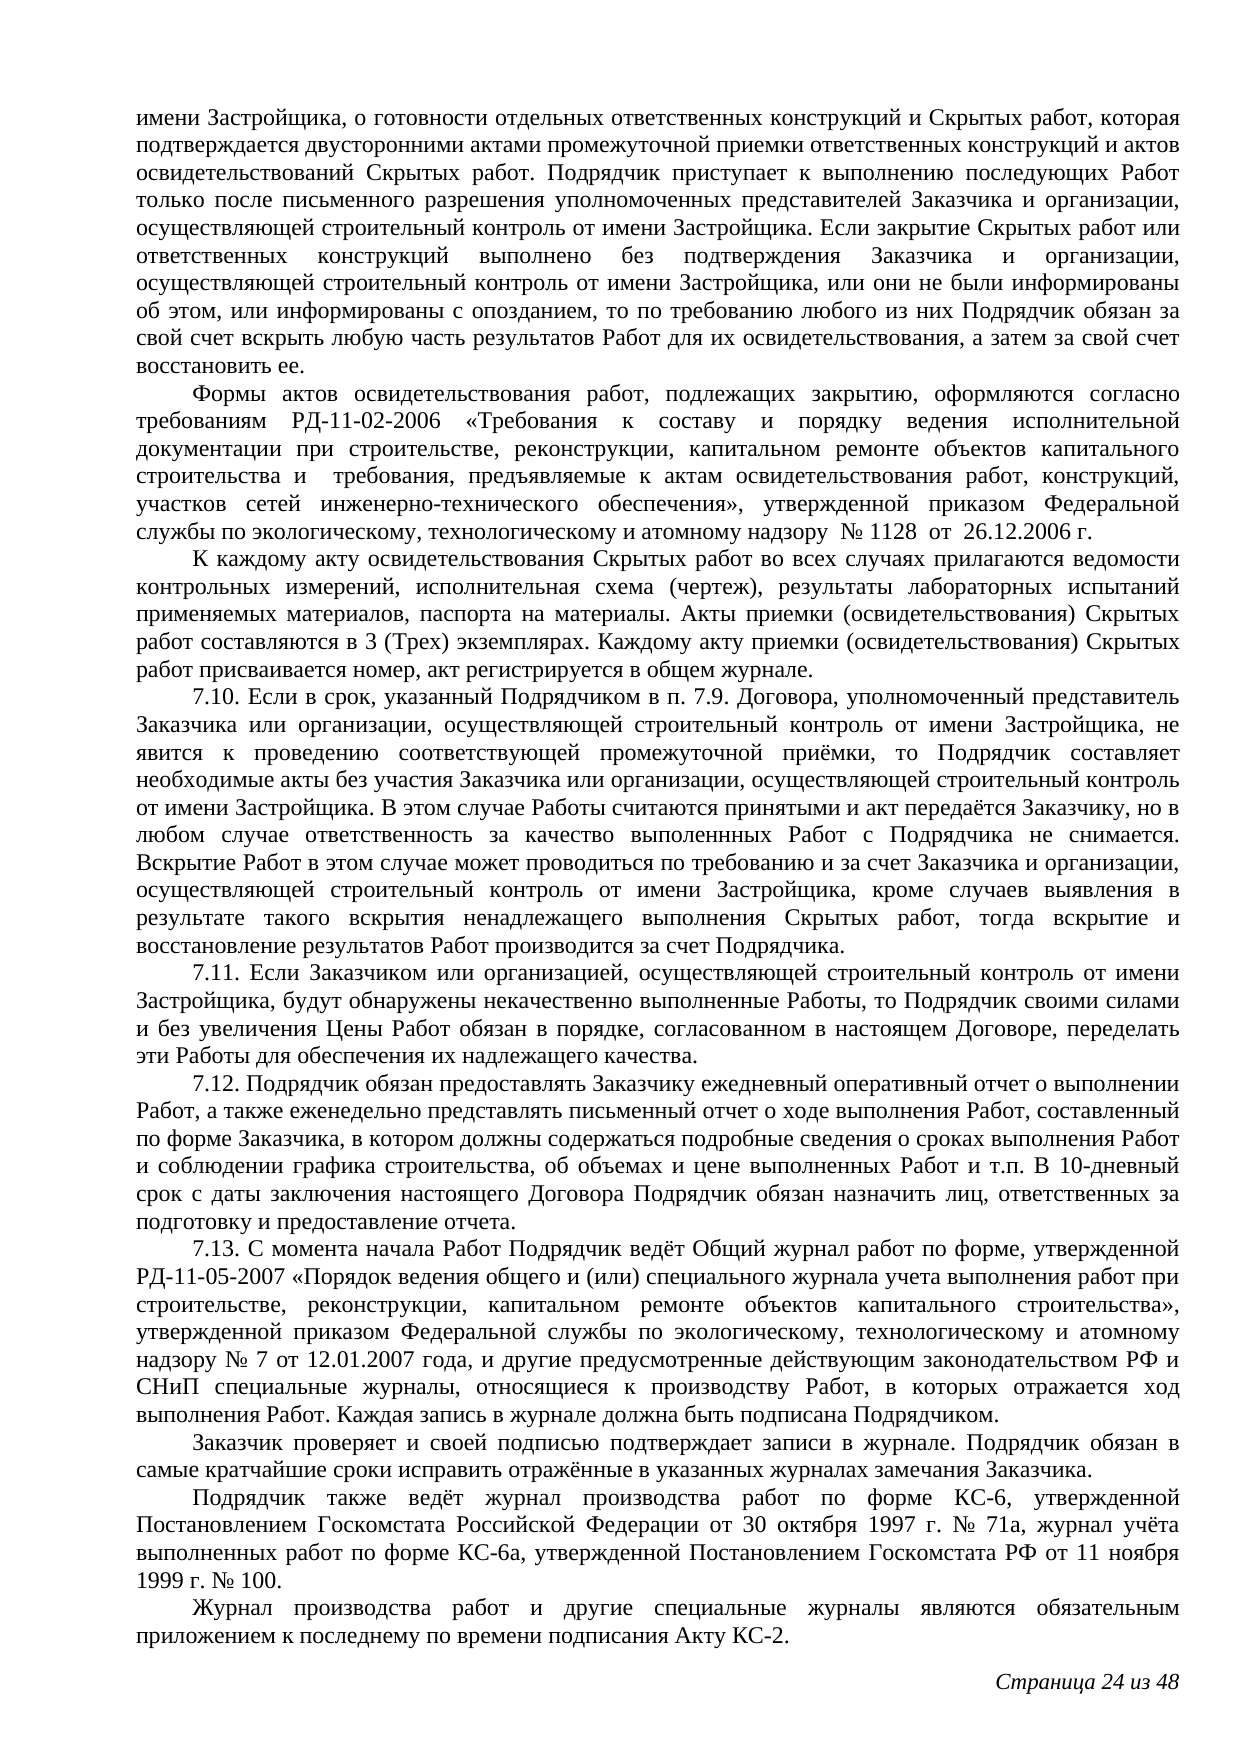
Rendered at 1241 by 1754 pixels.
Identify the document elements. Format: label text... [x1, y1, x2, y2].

text Формы актов освидетельствования работ, подлежащих закрытию, оформляются согласно требованиям РД-11-02-2006 «Требования к составу и порядку ведения исполнительной документации при строительстве, реконструкции, капитальном ремонте объектов капитального строительства и требования, предъявляемые к актам освидетельствования работ, конструкций, участков сетей инженерно-технического обеспечения», утвержденной приказом Федеральной службы по экологическому, технологическому и атомному надзору № 1128 от 26.12.2006 г. [136, 379, 1181, 544]
text Заказчик проверяет и своей подписью подтверждает записи в журнале. Подрядчик обязан в самые кратчайшие сроки исправить отражённые в указанных журналах замечания Заказчика. [136, 1428, 1181, 1483]
text Подрядчик также ведёт журнал производства работ по форме КС-6, утвержденной Постановлением Госкомстата Российской Федерации от 30 октября 1997 г. № 71а, журнал учёта выполненных работ по форме КС-6а, утвержденной Постановлением Госкомстата РФ от 11 ноября 1999 г. № 100. [136, 1483, 1181, 1593]
text 7.11. Если Заказчиком или организацией, осуществляющей строительный контроль от имени Застройщика, будут обнаружены некачественно выполненные Работы, то Подрядчик своими силами и без увеличения Цены Работ обязан в порядке, согласованном в настоящем Договоре, переделать эти Работы для обеспечения их надлежащего качества. [136, 958, 1181, 1069]
text Журнал производства работ и другие специальные журналы являются обязательным приложением к последнему по времени подписания Акту КС-2. [136, 1593, 1181, 1648]
text К каждому акту освидетельствования Скрытых работ во всех случаях прилагаются ведомости контрольных измерений, исполнительная схема (чертеж), результаты лабораторных испытаний применяемых материалов, паспорта на материалы. Акты приемки (освидетельствования) Скрытых работ составляются в 3 (Трех) экземплярах. Каждому акту приемки (освидетельствования) Скрытых работ присваивается номер, акт регистрируется в общем журнале. [136, 544, 1181, 682]
text 7.13. С момента начала Работ Подрядчик ведёт Общий журнал работ по форме, утвержденной РД-11-05-2007 «Порядок ведения общего и (или) специального журнала учета выполнения работ при строительстве, реконструкции, капитальном ремонте объектов капитального строительства», утвержденной приказом Федеральной службы по экологическому, технологическому и атомному надзору № 7 от 12.01.2007 года, и другие предусмотренные действующим законодательством РФ и СНиП специальные журналы, относящиеся к производству Работ, в которых отражается ход выполнения Работ. Каждая запись в журнале должна быть подписана Подрядчиком. [136, 1234, 1181, 1428]
list 7.12. Подрядчик обязан предоставлять Заказчику ежедневный оперативный отчет о выполнении Работ, а также еженедельно представлять письменный отчет о ходе выполнения Работ, составленный по форме Заказчика, в котором должны содержаться подробные сведения о сроках выполнения Работ и соблюдении графика строительства, об объемах и цене выполненных Работ и т.п. В 10-дневный срок с даты заключения настоящего Договора Подрядчик обязан назначить лиц, ответственных за подготовку и предоставление отчета. [136, 1069, 1181, 1234]
text 7.10. Если в срок, указанный Подрядчиком в п. 7.9. Договора, уполномоченный представитель Заказчика или организации, осуществляющей строительный контроль от имени Застройщика, не явится к проведению соответствующей промежуточной приёмки, то Подрядчик составляет необходимые акты без участия Заказчика или организации, осуществляющей строительный контроль от имени Застройщика. В этом случае Работы считаются принятыми и акт передаётся Заказчику, но в любом случае ответственность за качество выполеннных Работ с Подрядчика не снимается. Вскрытие Работ в этом случае может проводиться по требованию и за счет Заказчика и организации, осуществляющей строительный контроль от имени Застройщика, кроме случаев выявления в результате такого вскрытия ненадлежащего выполнения Скрытых работ, тогда вскрытие и восстановление результатов Работ производится за счет Подрядчика. [136, 682, 1181, 958]
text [136, 103, 1181, 379]
